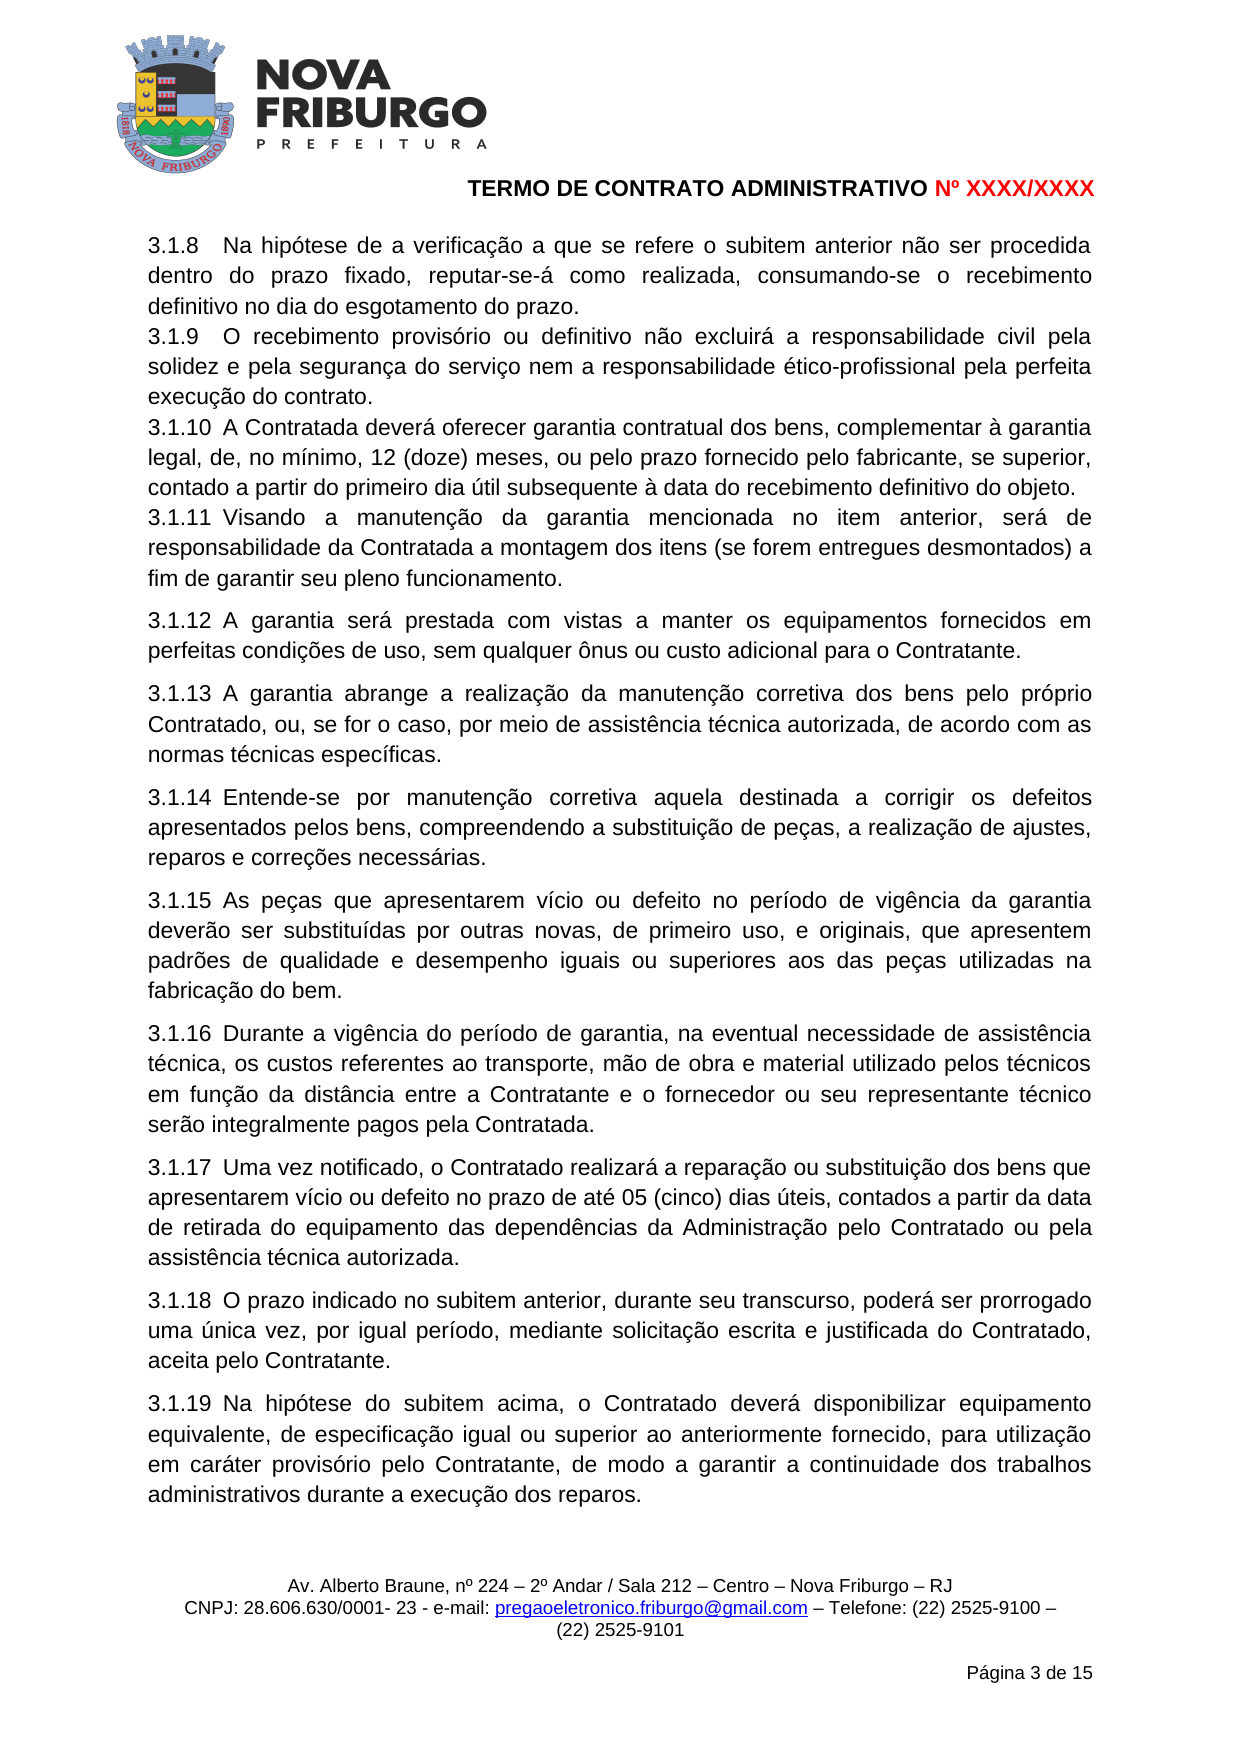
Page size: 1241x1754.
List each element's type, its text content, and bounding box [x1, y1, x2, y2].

list A garantia abrange a realização da manutenção corretiva dos bens pelo próprio Contratado, ou, se for o caso, por meio de assistência técnica autorizada, de acordo com as normas técnicas específicas. [148, 680, 1092, 767]
list Visando a manutenção da garantia mencionada no item anterior, será de responsabilidade da Contratada a montagem dos itens (se forem entregues desmontados) a fim de garantir seu pleno funcionamento. [148, 504, 1092, 591]
list O prazo indicado no subitem anterior, durante seu transcurso, poderá ser prorrogado uma única vez, por igual período, mediante solicitação escrita e justificada do Contratado, aceita pelo Contratante. [148, 1287, 1092, 1374]
list O recebimento provisório ou definitivo não excluirá a responsabilidade civil pela solidez e pela segurança do serviço nem a responsabilidade ético-profissional pela perfeita execução do contrato. [148, 323, 1092, 409]
list A Contratada deverá oferecer garantia contratual dos bens, complementar à garantia legal, de, no mínimo, 12 (doze) meses, ou pelo prazo fornecido pelo fabricante, se superior, contado a partir do primeiro dia útil subsequente à data do recebimento definitivo do objeto. [148, 413, 1092, 500]
list As peças que apresentarem vício ou defeito no período de vigência da garantia deverão ser substituídas por outras novas, de primeiro uso, e originais, que apresentem padrões de qualidade e desempenho iguais ou superiores aos das peças utilizadas na fabricação do bem. [148, 887, 1092, 1004]
list Na hipótese do subitem acima, o Contratado deverá disponibilizar equipamento equivalente, de especificação igual ou superior ao anteriormente fornecido, para utilização em caráter provisório pelo Contratante, de modo a garantir a continuidade dos trabalhos administrativos durante a execução dos reparos. [148, 1390, 1092, 1507]
list Na hipótese de a verificação a que se refere o subitem anterior não ser procedida dentro do prazo fixado, reputar-se-á como realizada, consumando-se o recebimento definitivo no dia do esgotamento do prazo. [148, 232, 1092, 319]
list A garantia será prestada com vistas a manter os equipamentos fornecidos em perfeitas condições de uso, sem qualquer ônus ou custo adicional para o Contratante. [148, 607, 1092, 664]
list Uma vez notificado, o Contratado realizará a reparação ou substituição dos bens que apresentarem vício ou defeito no prazo de até 05 (cinco) dias úteis, contados a partir da data de retirada do equipamento das dependências da Administração pelo Contratado ou pela assistência técnica autorizada. [148, 1154, 1092, 1271]
list Entende-se por manutenção corretiva aquela destinada a corrigir os defeitos apresentados pelos bens, compreendendo a substituição de peças, a realização de ajustes, reparos e correções necessárias. [148, 783, 1092, 870]
picture [103, 29, 500, 175]
list Durante a vigência do período de garantia, na eventual necessidade de assistência técnica, os custos referentes ao transporte, mão de obra e material utilizado pelos técnicos em função da distância entre a Contratante e o fornecedor ou seu representante técnico serão integralmente pagos pela Contratada. [148, 1020, 1092, 1137]
